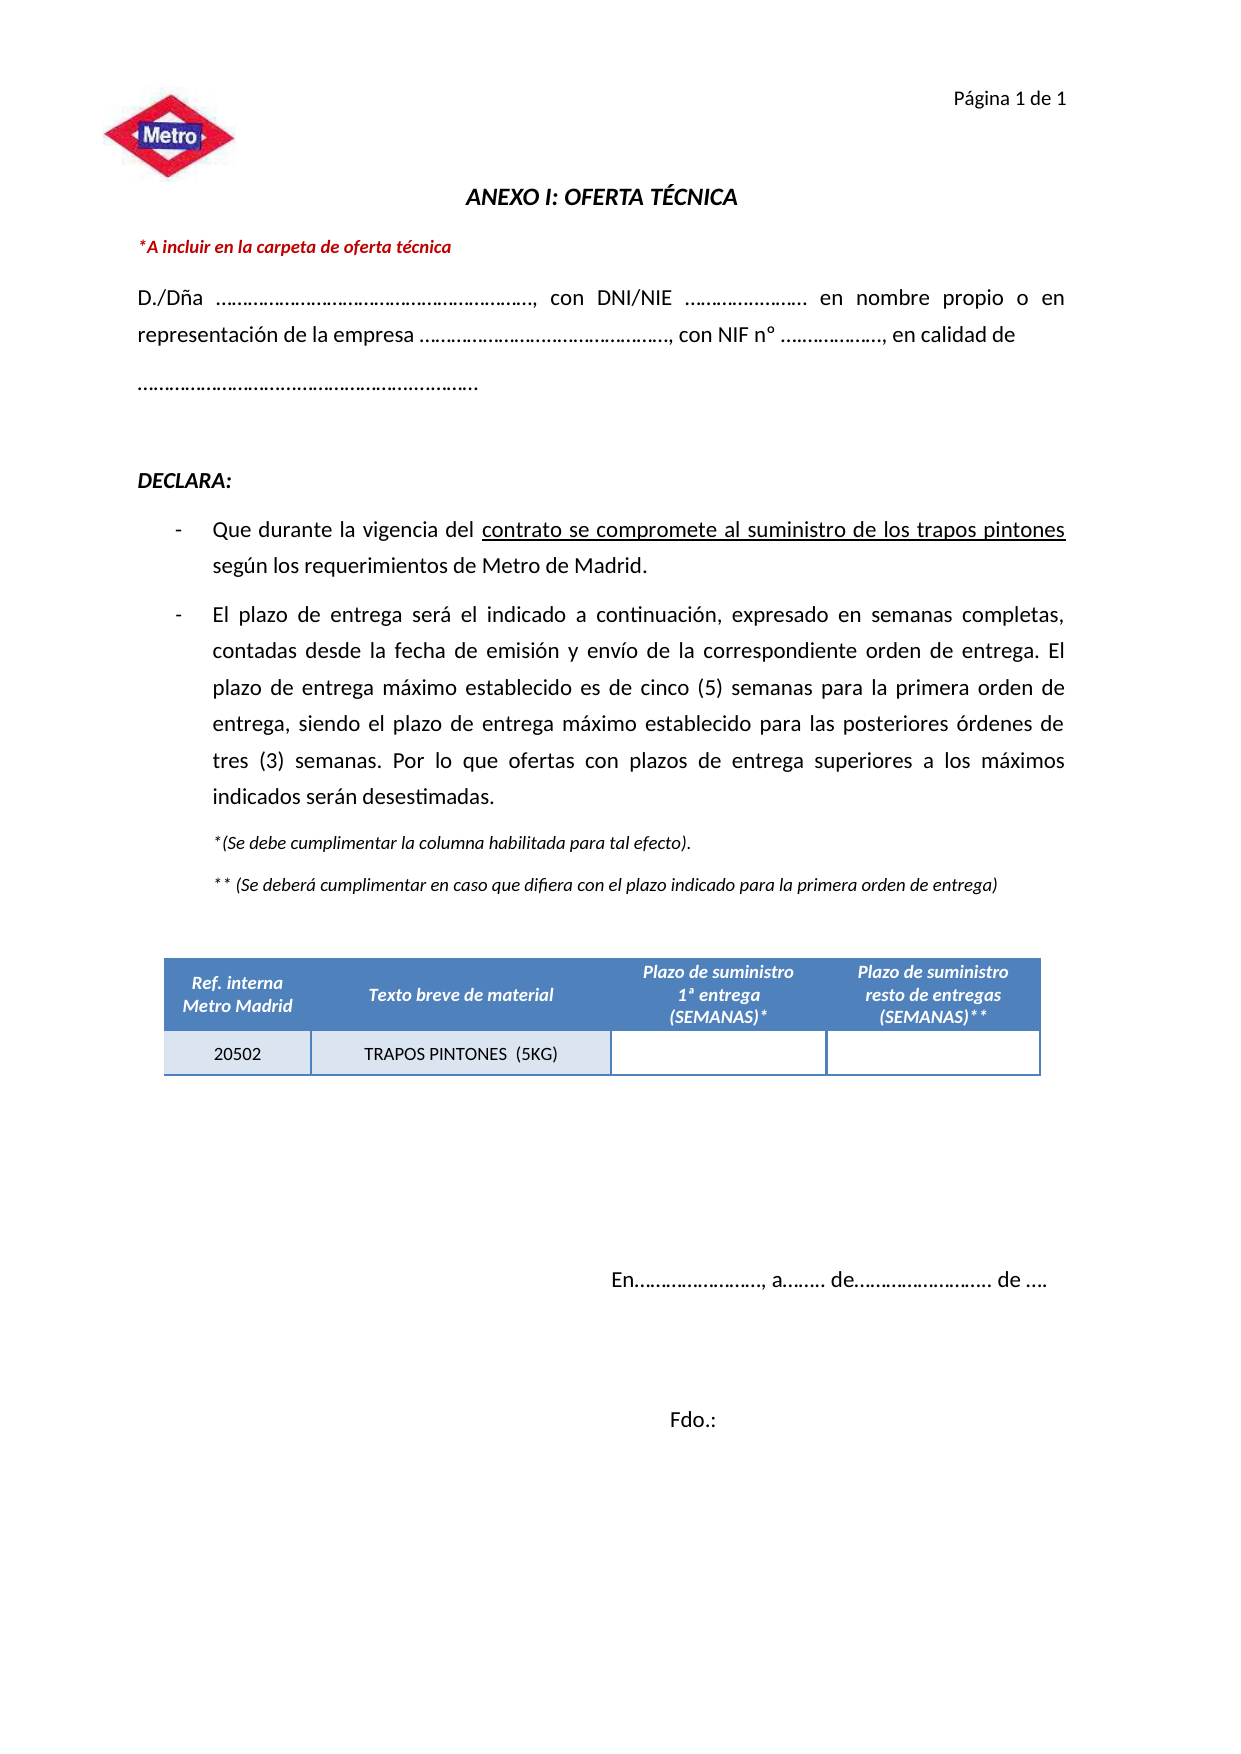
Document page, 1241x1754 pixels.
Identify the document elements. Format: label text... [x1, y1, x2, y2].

table_header Ref. interna Metro Madrid [164, 960, 310, 1029]
subtitle ANEXO I: OFERTA TÉCNICA [137, 181, 1066, 212]
list El plazo de entrega será el indicado a continuación, expresado en semanas completas, contadas desde la fecha de emisión y envío de la correspondiente orden de entrega. El plazo de entrega máximo establecido es de cinco (5) semanas para la primera orden de entrega, siendo el plazo de entrega máximo establecido para las posteriores órdenes de tres (3) semanas. Por lo que ofertas con plazos de entrega superiores a los máximos indicados serán desestimadas. [175, 600, 1066, 810]
text ………………………...…………………....……… [137, 368, 1066, 397]
table_header Texto breve de material [312, 960, 610, 1029]
text D./Dña ……………………………………………………, con DNI/NIE …………..……… en nombre propio o en representación de la empresa ……………………..…………………, con NIF nº ….……………, en calidad de [137, 283, 1066, 348]
text *A incluir en la carpeta de oferta técnica [137, 233, 1066, 258]
table_header Plazo de suministro resto de entregas (SEMANAS)** [828, 960, 1039, 1029]
table_header Plazo de suministro 1ª entrega (SEMANAS)* [612, 960, 825, 1029]
picture [103, 87, 238, 182]
text DECLARA: [137, 466, 1066, 494]
list Que durante la vigencia del contrato se compromete al suministro de los trapos pintones según los requerimientos de Metro de Madrid. [175, 515, 1066, 579]
text En……………………, a…….. de…………………….. de …. [137, 1265, 1066, 1293]
table_cell [612, 1031, 825, 1074]
text Fdo.: [512, 1405, 1066, 1433]
text *(Se debe cumplimentar la columna habilitada para tal efecto). [212, 831, 1066, 854]
table_cell 20502 [164, 1031, 310, 1074]
table_cell TRAPOS PINTONES (5KG) [312, 1031, 610, 1074]
table_cell [828, 1031, 1039, 1074]
text ** (Se deberá cumplimentar en caso que difiera con el plazo indicado para la primera orden de entrega) [212, 873, 1066, 896]
